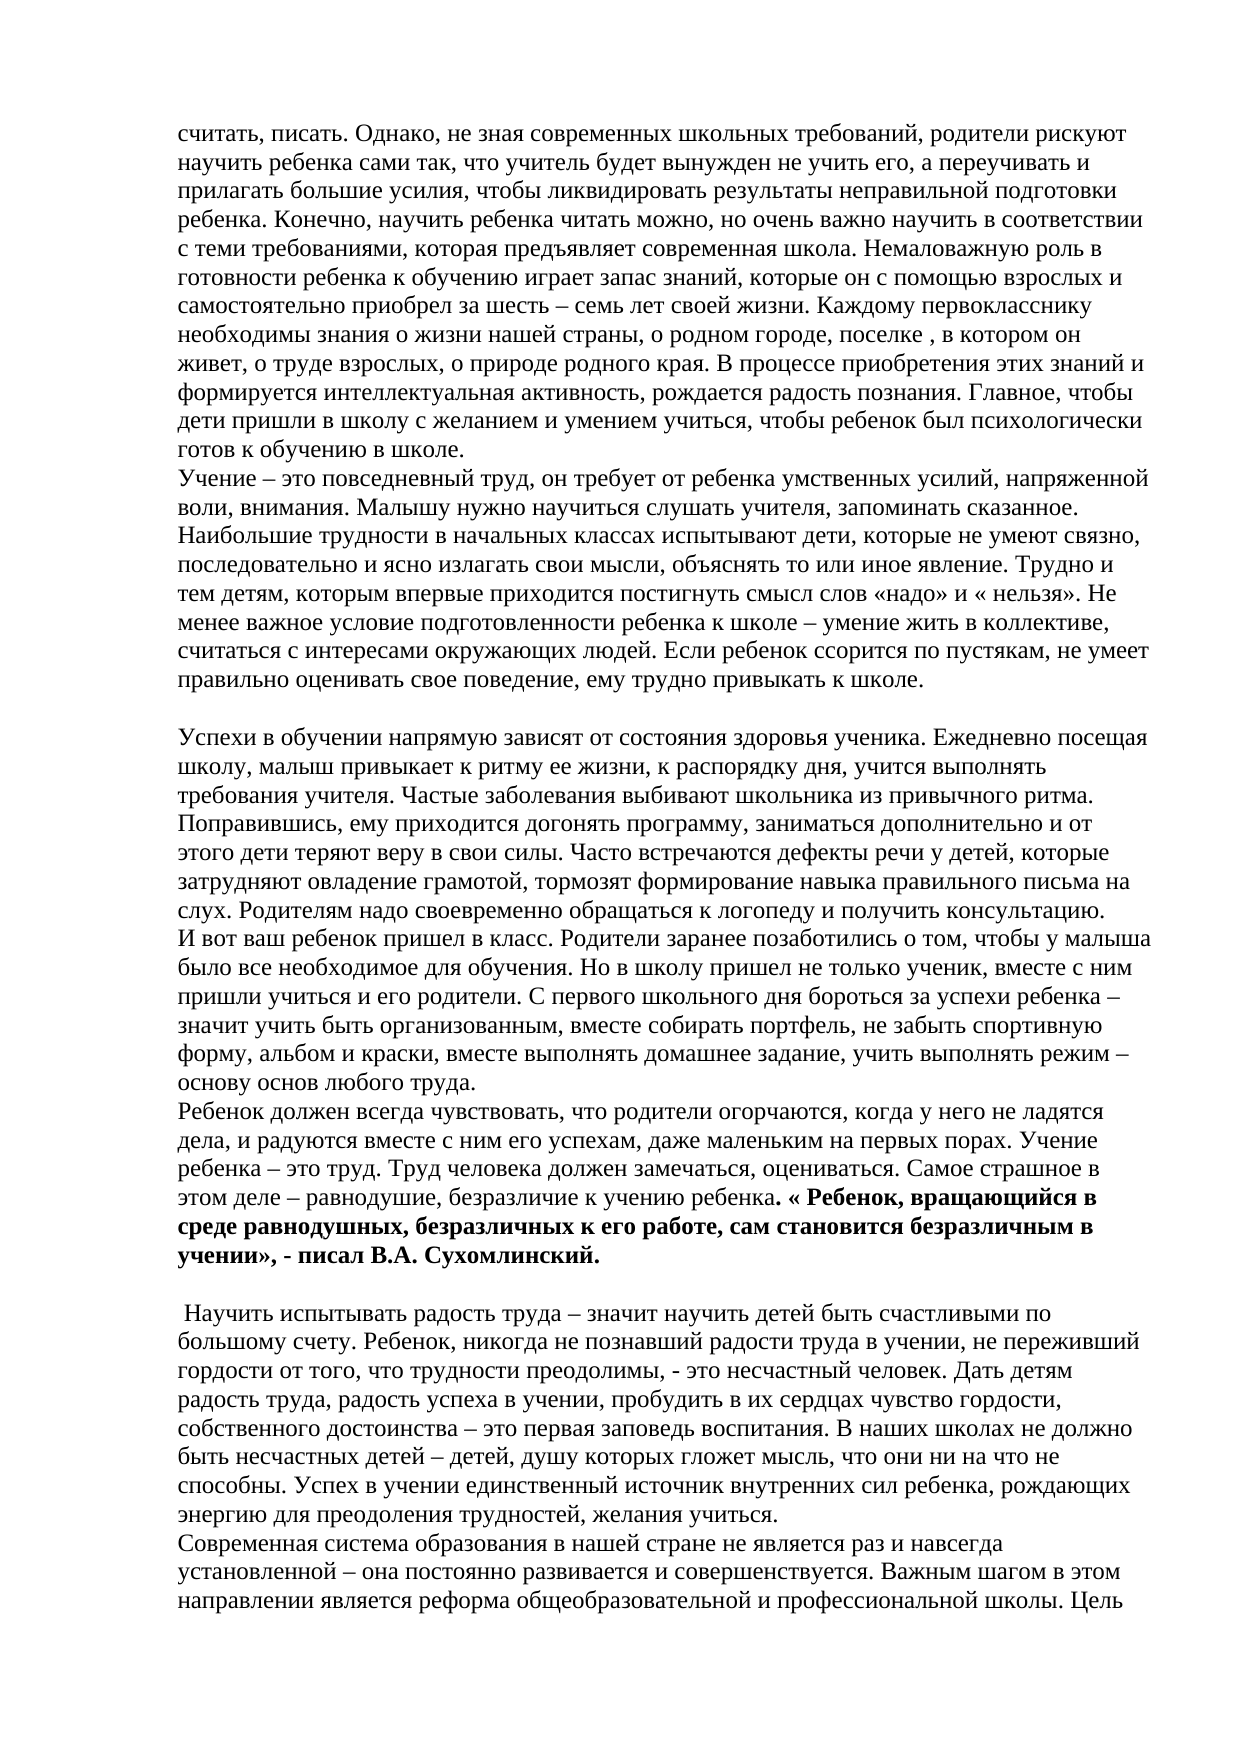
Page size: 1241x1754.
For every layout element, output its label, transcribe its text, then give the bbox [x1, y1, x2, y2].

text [177, 118, 1152, 693]
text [177, 1298, 1152, 1614]
text Успехи в обучении напрямую зависят от состояния здоровья ученика. Ежедневно посещая школу, малыш привыкает к ритму ее жизни, к распорядку дня, учится выполнять требования учителя. Частые заболевания выбивают школьника из привычного ритма. Поправившись, ему приходится догонять программу, заниматься дополнительно и от этого дети теряют веру в свои силы. Часто встречаются дефекты речи у детей, которые затрудняют овладение грамотой, тормозят формирование навыка правильного письма на слух. Родителям надо своевременно обращаться к логопеду и получить консультацию. И вот ваш ребенок пришел в класс. Родители заранее позаботились о том, чтобы у малыша было все необходимое для обучения. Но в школу пришел не только ученик, вместе с ним пришли учиться и его родители. С первого школьного дня бороться за успехи ребенка – значит учить быть организованным, вместе собирать портфель, не забыть спортивную форму, альбом и краски, вместе выполнять домашнее задание, учить выполнять режим – основу основ любого труда. Ребенок должен всегда чувствовать, что родители огорчаются, когда у него не ладятся дела, и радуются вместе с ним его успехам, даже маленьким на первых порах. Учение ребенка – это труд. Труд человека должен замечаться, оцениваться. Самое страшное в этом деле – равнодушие, безразличие к учению ребенка. « Ребенок, вращающийся в среде равнодушных, безразличных к его работе, сам становится безразличным в учении», - писал В.А. Сухомлинский. [177, 722, 1152, 1268]
